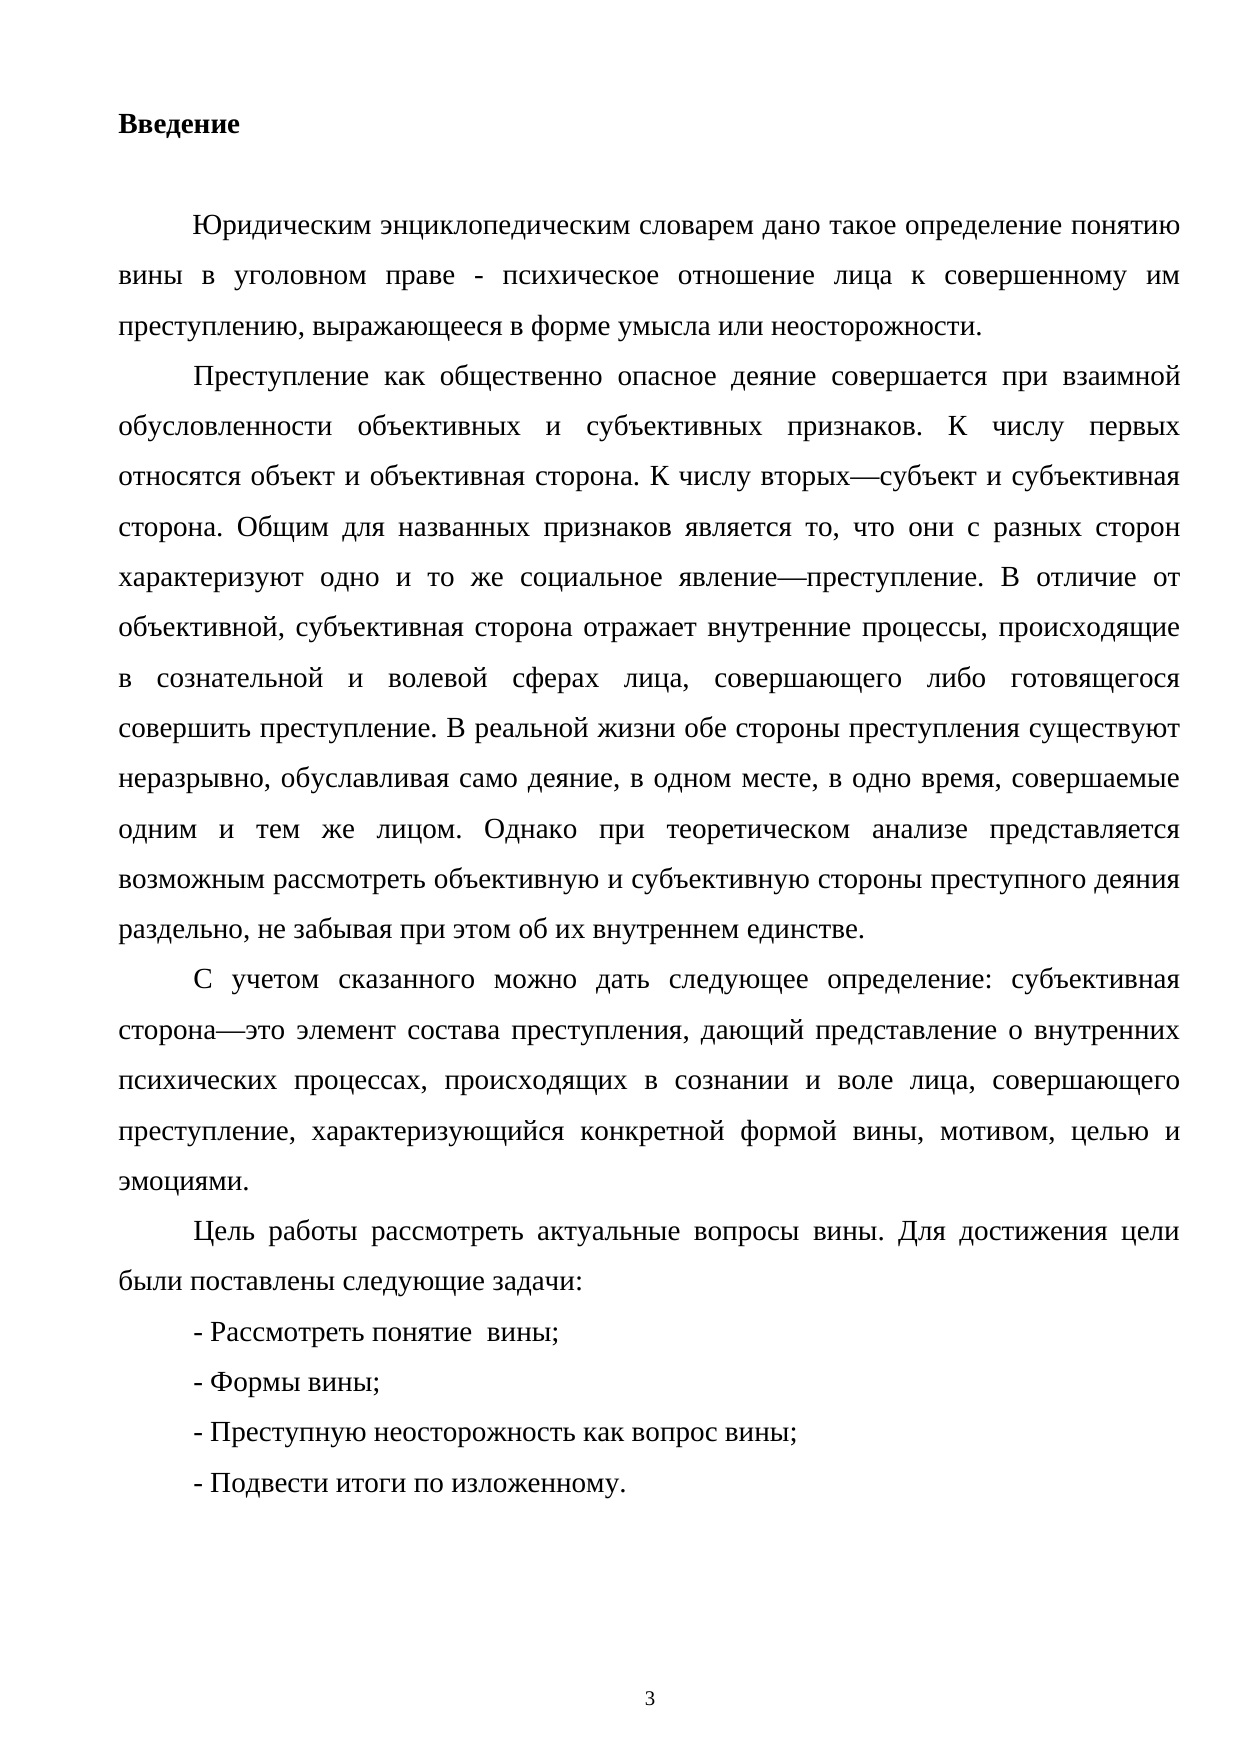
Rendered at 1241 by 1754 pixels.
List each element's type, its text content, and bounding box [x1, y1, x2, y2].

text - Преступную неосторожность как вопрос вины; [118, 1414, 1181, 1448]
text - Подвести итоги по изложенному. [118, 1465, 1181, 1498]
text - Рассмотреть понятие вины; [118, 1314, 1181, 1347]
text С учетом сказанного можно дать следующее определение: субъективная сторона—это элемент состава преступления, дающий представление о внутренних психических процессах, происходящих в сознании и воле лица, совершающего преступление, характеризующийся конкретной формой вины, мотивом, целью и эмоциями. [118, 962, 1181, 1196]
text Цель работы рассмотреть актуальные вопросы вины. Для достижения цели были поставлены следующие задачи: [118, 1213, 1181, 1297]
text Юридическим энциклопедическим словарем дано такое определение понятию вины в уголовном праве - психическое отношение лица к совершенному им преступлению, выражающееся в форме умысла или неосторожности. [118, 207, 1181, 341]
text Преступление как общественно опасное деяние совершается при взаимной обусловленности объективных и субъективных признаков. К числу первых относятся объект и объективная сторона. К числу вторых—субъект и субъективная сторона. Общим для названных признаков является то, что они с разных сторон характеризуют одно и то же социальное явление—преступление. В отличие от объективной, субъективная сторона отражает внутренние процессы, происходящие в сознательной и волевой сферах лица, совершающего либо готовящегося совершить преступление. В реальной жизни обе стороны преступления существуют неразрывно, обуславливая само деяние, в одном месте, в одно время, совершаемые одним и тем же лицом. Однако при теоретическом анализе представляется возможным рассмотреть объективную и субъективную стороны преступного деяния раздельно, не забывая при этом об их внутреннем единстве. [118, 358, 1181, 945]
text - Формы вины; [118, 1364, 1181, 1398]
subtitle Введение [118, 106, 1181, 140]
